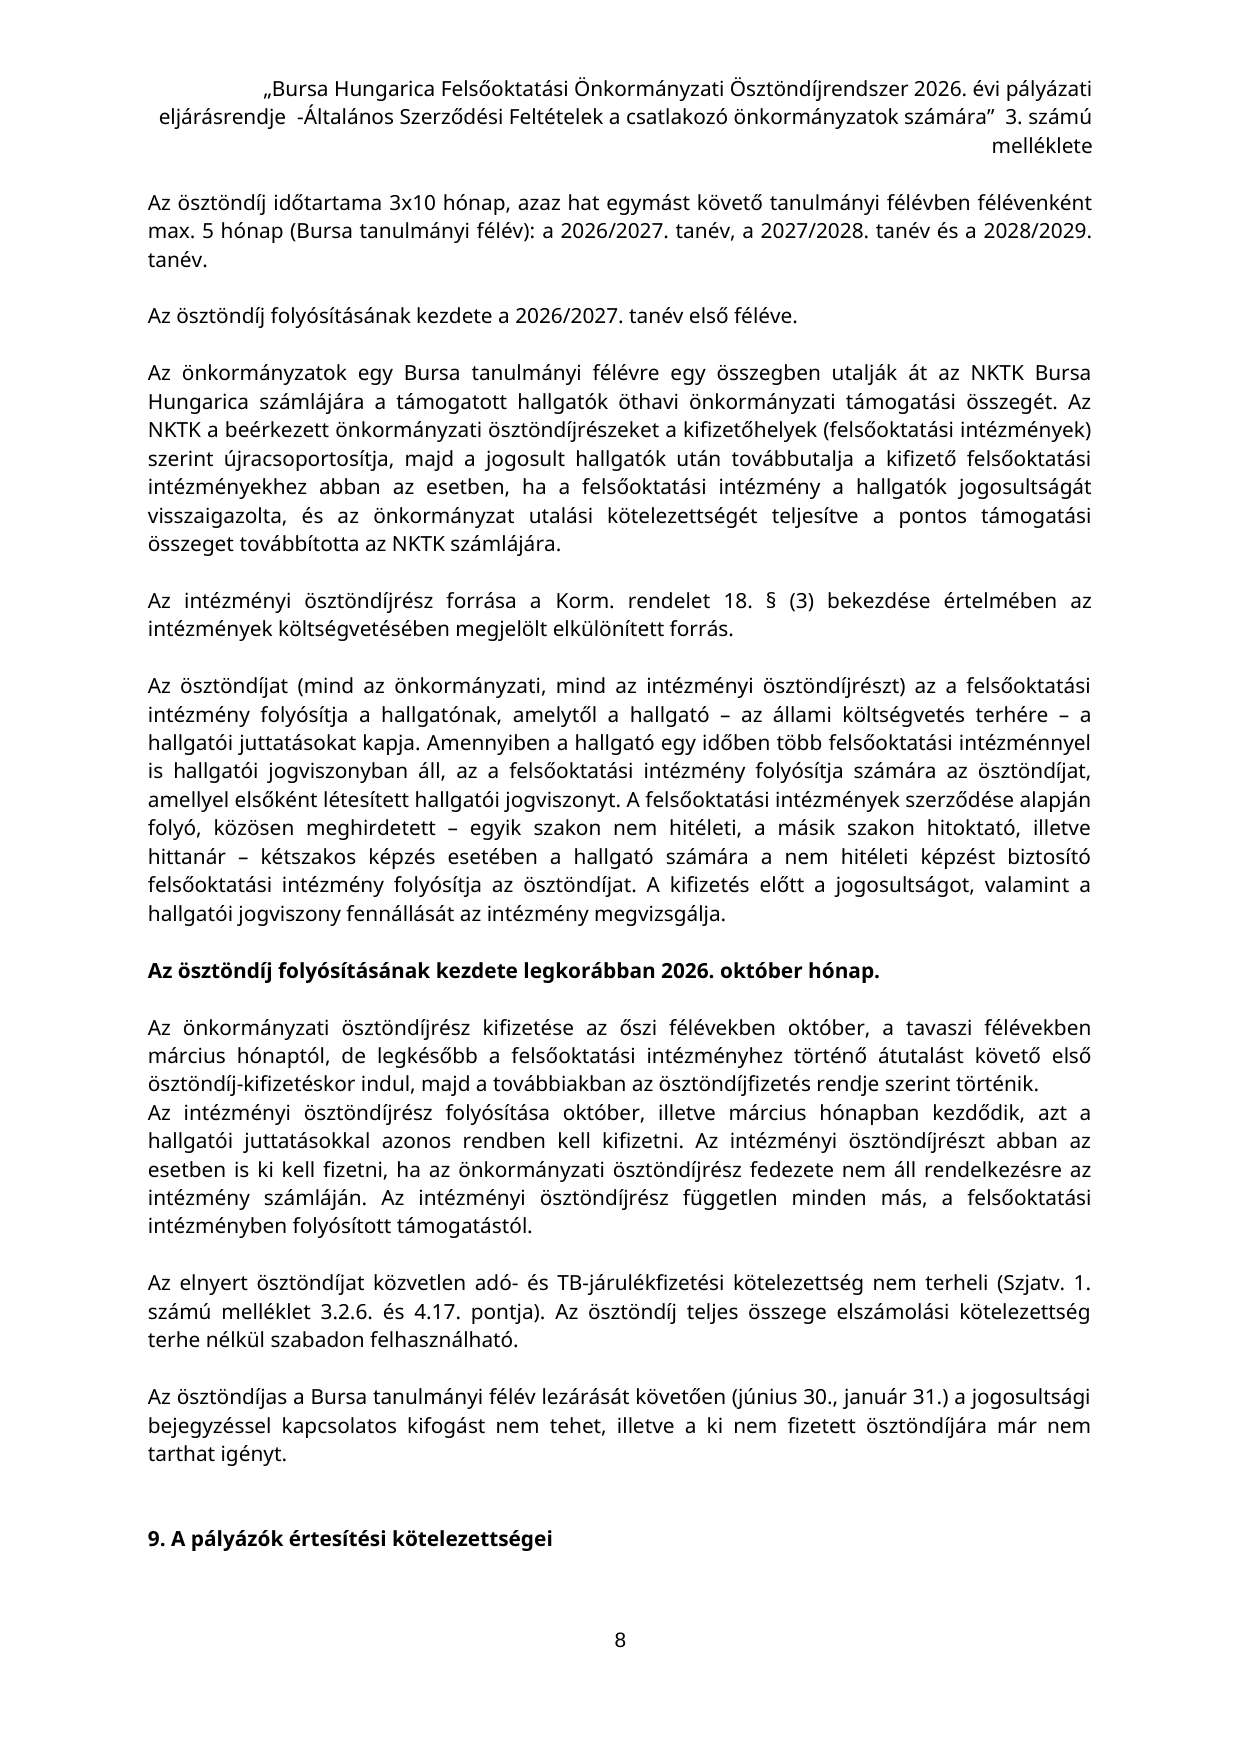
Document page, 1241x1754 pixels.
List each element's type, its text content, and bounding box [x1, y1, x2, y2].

text 9. A pályázók értesítési kötelezettségei [148, 1524, 1092, 1553]
text Az ösztöndíj folyósításának kezdete a 2026/2027. tanév első féléve. [148, 302, 1092, 330]
text Az ösztöndíjat (mind az önkormányzati, mind az intézményi ösztöndíjrészt) az a felsőoktatási intézmény folyósítja a hallgatónak, amelytől a hallgató – az állami költségvetés terhére – a hallgatói juttatásokat kapja. Amennyiben a hallgató egy időben több felsőoktatási intézménnyel is hallgatói jogviszonyban áll, az a felsőoktatási intézmény folyósítja számára az ösztöndíjat, amellyel elsőként létesített hallgatói jogviszonyt. A felsőoktatási intézmények szerződése alapján folyó, közösen meghirdetett – egyik szakon nem hitéleti, a másik szakon hitoktató, illetve hittanár – kétszakos képzés esetében a hallgató számára a nem hitéleti képzést biztosító felsőoktatási intézmény folyósítja az ösztöndíjat. A kifizetés előtt a jogosultságot, valamint a hallgatói jogviszony fennállását az intézmény megvizsgálja. [148, 671, 1092, 927]
text Az intézményi ösztöndíjrész forrása a Korm. rendelet 18. § (3) bekezdése értelmében az intézmények költségvetésében megjelölt elkülönített forrás. [148, 586, 1092, 643]
text Az elnyert ösztöndíjat közvetlen adó- és TB-járulékfizetési kötelezettség nem terheli (Szjatv. 1. számú melléklet 3.2.6. és 4.17. pontja). Az ösztöndíj teljes összege elszámolási kötelezettség terhe nélkül szabadon felhasználható. [148, 1268, 1092, 1354]
text Az ösztöndíjas a Bursa tanulmányi félév lezárását követően (június 30., január 31.) a jogosultsági bejegyzéssel kapcsolatos kifogást nem tehet, illetve a ki nem fizetett ösztöndíjára már nem tarthat igényt. [148, 1382, 1092, 1468]
text Az ösztöndíj időtartama 3x10 hónap, azaz hat egymást követő tanulmányi félévben félévenként max. 5 hónap (Bursa tanulmányi félév): a 2026/2027. tanév, a 2027/2028. tanév és a 2028/2029. tanév. [148, 188, 1092, 273]
text Az önkormányzatok egy Bursa tanulmányi félévre egy összegben utalják át az NKTK Bursa Hungarica számlájára a támogatott hallgatók öthavi önkormányzati támogatási összegét. Az NKTK a beérkezett önkormányzati ösztöndíjrészeket a kifizetőhelyek (felsőoktatási intézmények) szerint újracsoportosítja, majd a jogosult hallgatók után továbbutalja a kifizető felsőoktatási intézményekhez abban az esetben, ha a felsőoktatási intézmény a hallgatók jogosultságát visszaigazolta, és az önkormányzat utalási kötelezettségét teljesítve a pontos támogatási összeget továbbította az NKTK számlájára. [148, 358, 1092, 558]
text Az ösztöndíj folyósításának kezdete legkorábban 2026. október hónap. [148, 956, 1092, 984]
text Az önkormányzati ösztöndíjrész kifizetése az őszi félévekben október, a tavaszi félévekben március hónaptól, de legkésőbb a felsőoktatási intézményhez történő átutalást követő első ösztöndíj-kifizetéskor indul, majd a továbbiakban az ösztöndíjfizetés rendje szerint történik. [148, 1013, 1092, 1098]
text Az intézményi ösztöndíjrész folyósítása október, illetve március hónapban kezdődik, azt a hallgatói juttatásokkal azonos rendben kell kifizetni. Az intézményi ösztöndíjrészt abban az esetben is ki kell fizetni, ha az önkormányzati ösztöndíjrész fedezete nem áll rendelkezésre az intézmény számláján. Az intézményi ösztöndíjrész független minden más, a felsőoktatási intézményben folyósított támogatástól. [148, 1098, 1092, 1240]
